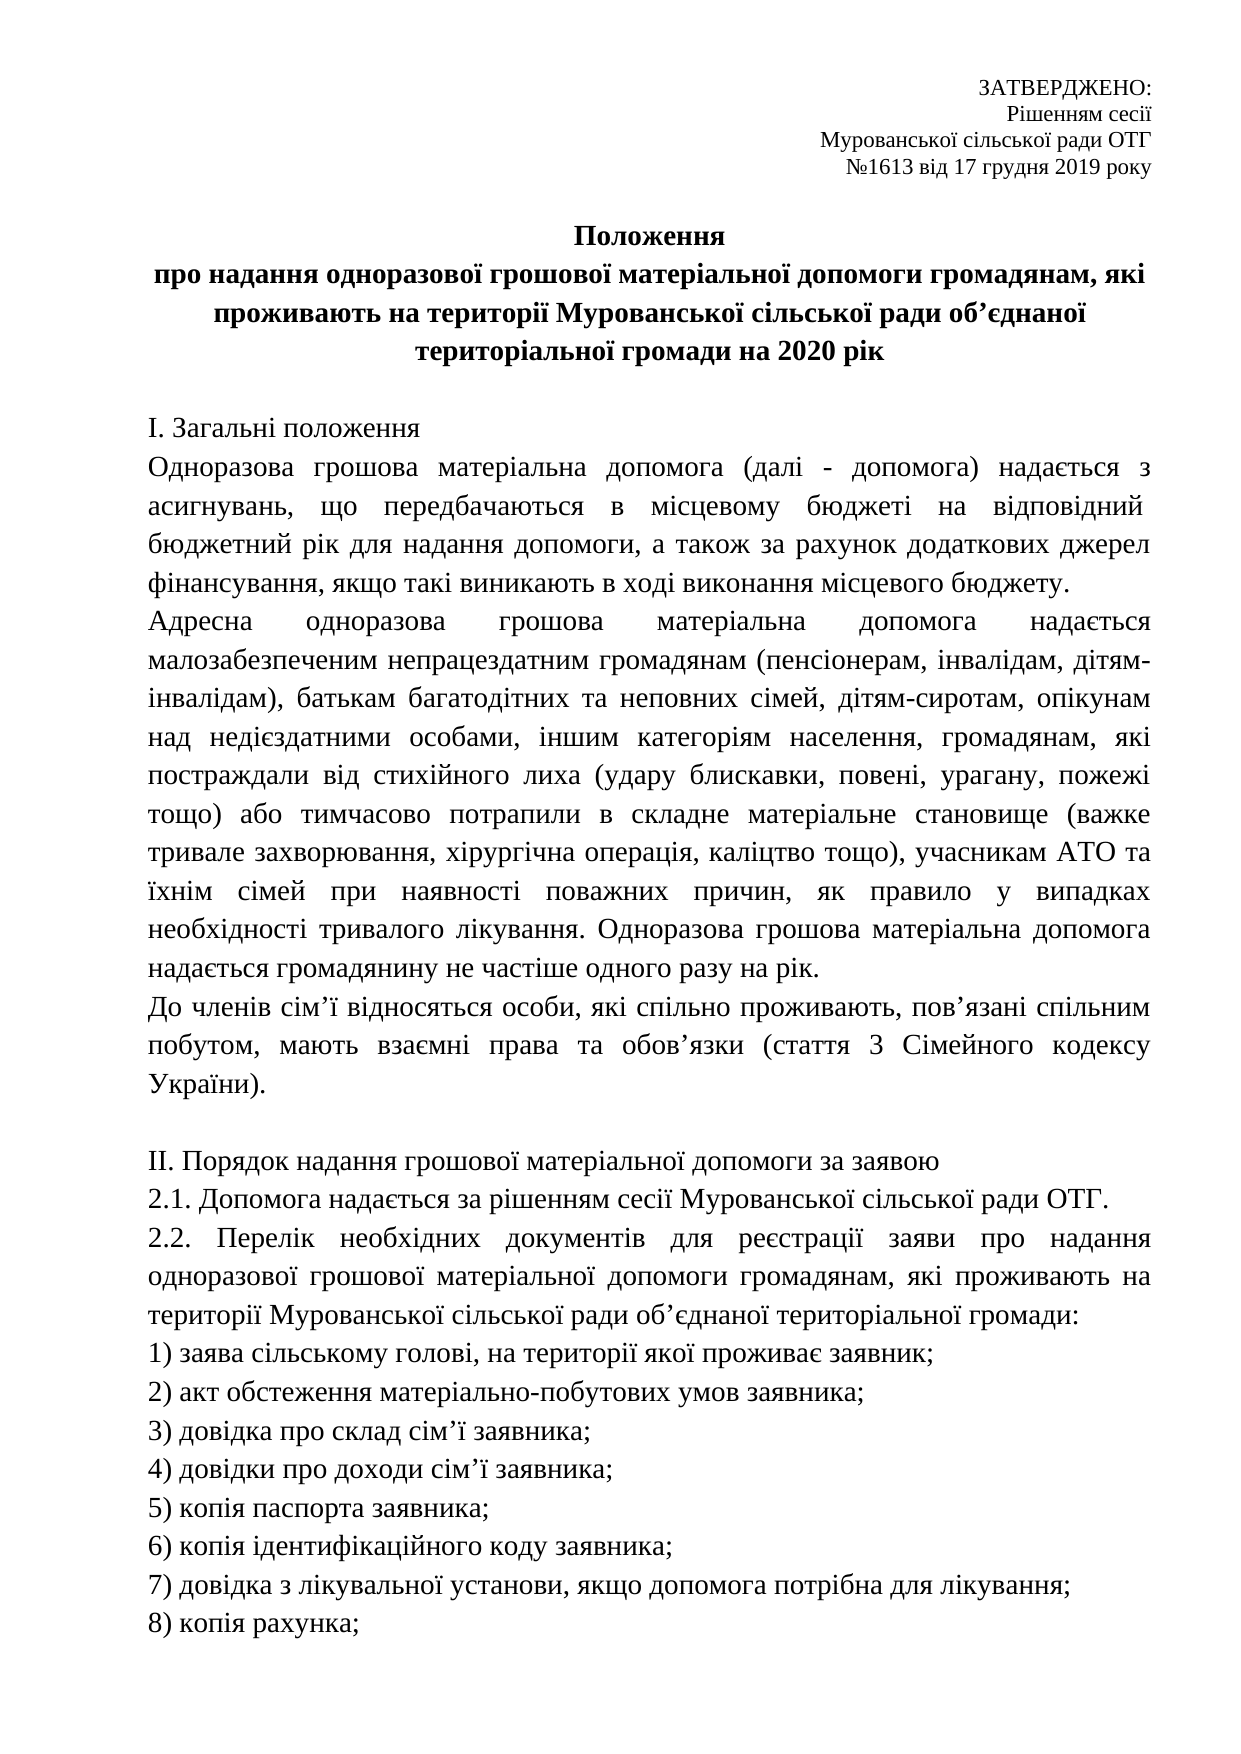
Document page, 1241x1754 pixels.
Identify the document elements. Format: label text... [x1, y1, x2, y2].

text Адресна одноразова грошова матеріальна допомога надається малозабезпеченим непрацездатним громадянам (пенсіонерам, інвалідам, дітям-інвалідам), батькам багатодітних та неповних сімей, дітям-сиротам, опікунам над недієздатними особами, іншим категоріям населення, громадянам, які постраждали від стихійного лиха (удару блискавки, повені, урагану, пожежі тощо) або тимчасово потрапили в складне матеріальне становище (важке тривале захворювання, хірургічна операція, каліцтво тощо), учасникам АТО та їхнім сімей при наявності поважних причин, як правило у випадках необхідності тривалого лікування. Одноразова грошова матеріальна допомога надається громадянину не частіше одного разу на рік. [148, 603, 1152, 984]
text 5) копія паспорта заявника; [148, 1490, 1152, 1523]
text 3) довідка про склад сім’ї заявника; [148, 1413, 1152, 1446]
text 1) заява сільському голові, на території якої проживає заявник; [148, 1336, 1152, 1369]
text Мурованської сільської ради ОТГ [88, 127, 1152, 153]
text 8) копія рахунка; [148, 1605, 1152, 1639]
text Положення [148, 218, 1152, 251]
text про надання одноразової грошової матеріальної допомоги громадянам, які проживають на території Мурованської сільської ради об’єднаної територіальної громади на 2020 рік [148, 256, 1152, 367]
text І. Загальні положення [148, 411, 1152, 444]
text 2.1. Допомога надається за рішенням сесії Мурованської сільської ради ОТГ. [148, 1181, 1152, 1215]
text Одноразова грошова матеріальна допомога (далі - допомога) надається з асигнувань, що передбачаються в місцевому бюджеті на відповідний бюджетний рік для надання допомоги, а також за рахунок додаткових джерел фінансування, якщо такі виникають в ході виконання місцевого бюджету. [148, 449, 1152, 598]
text 4) довідки про доходи сім’ї заявника; [148, 1451, 1152, 1485]
text До членів сім’ї відносяться особи, які спільно проживають, пов’язані спільним побутом, мають взаємні права та обов’язки (стаття 3 Сімейного кодексу України). [148, 989, 1152, 1099]
text ІІ. Порядок надання грошової матеріальної допомоги за заявою [148, 1143, 1152, 1176]
text №1613 від 17 грудня 2019 року [88, 153, 1152, 179]
text 6) копія ідентифікаційного коду заявника; [148, 1528, 1152, 1562]
text 2) акт обстеження матеріально-побутових умов заявника; [148, 1374, 1152, 1408]
text Рішенням сесії [88, 100, 1152, 127]
text 7) довідка з лікувальної установи, якщо допомога потрібна для лікування; [148, 1567, 1152, 1600]
text ЗАТВЕРДЖЕНО: [88, 74, 1152, 100]
text 2.2. Перелік необхідних документів для реєстрації заяви про надання одноразової грошової матеріальної допомоги громадянам, які проживають на території Мурованської сільської ради об’єднаної територіальної громади: [148, 1220, 1152, 1331]
